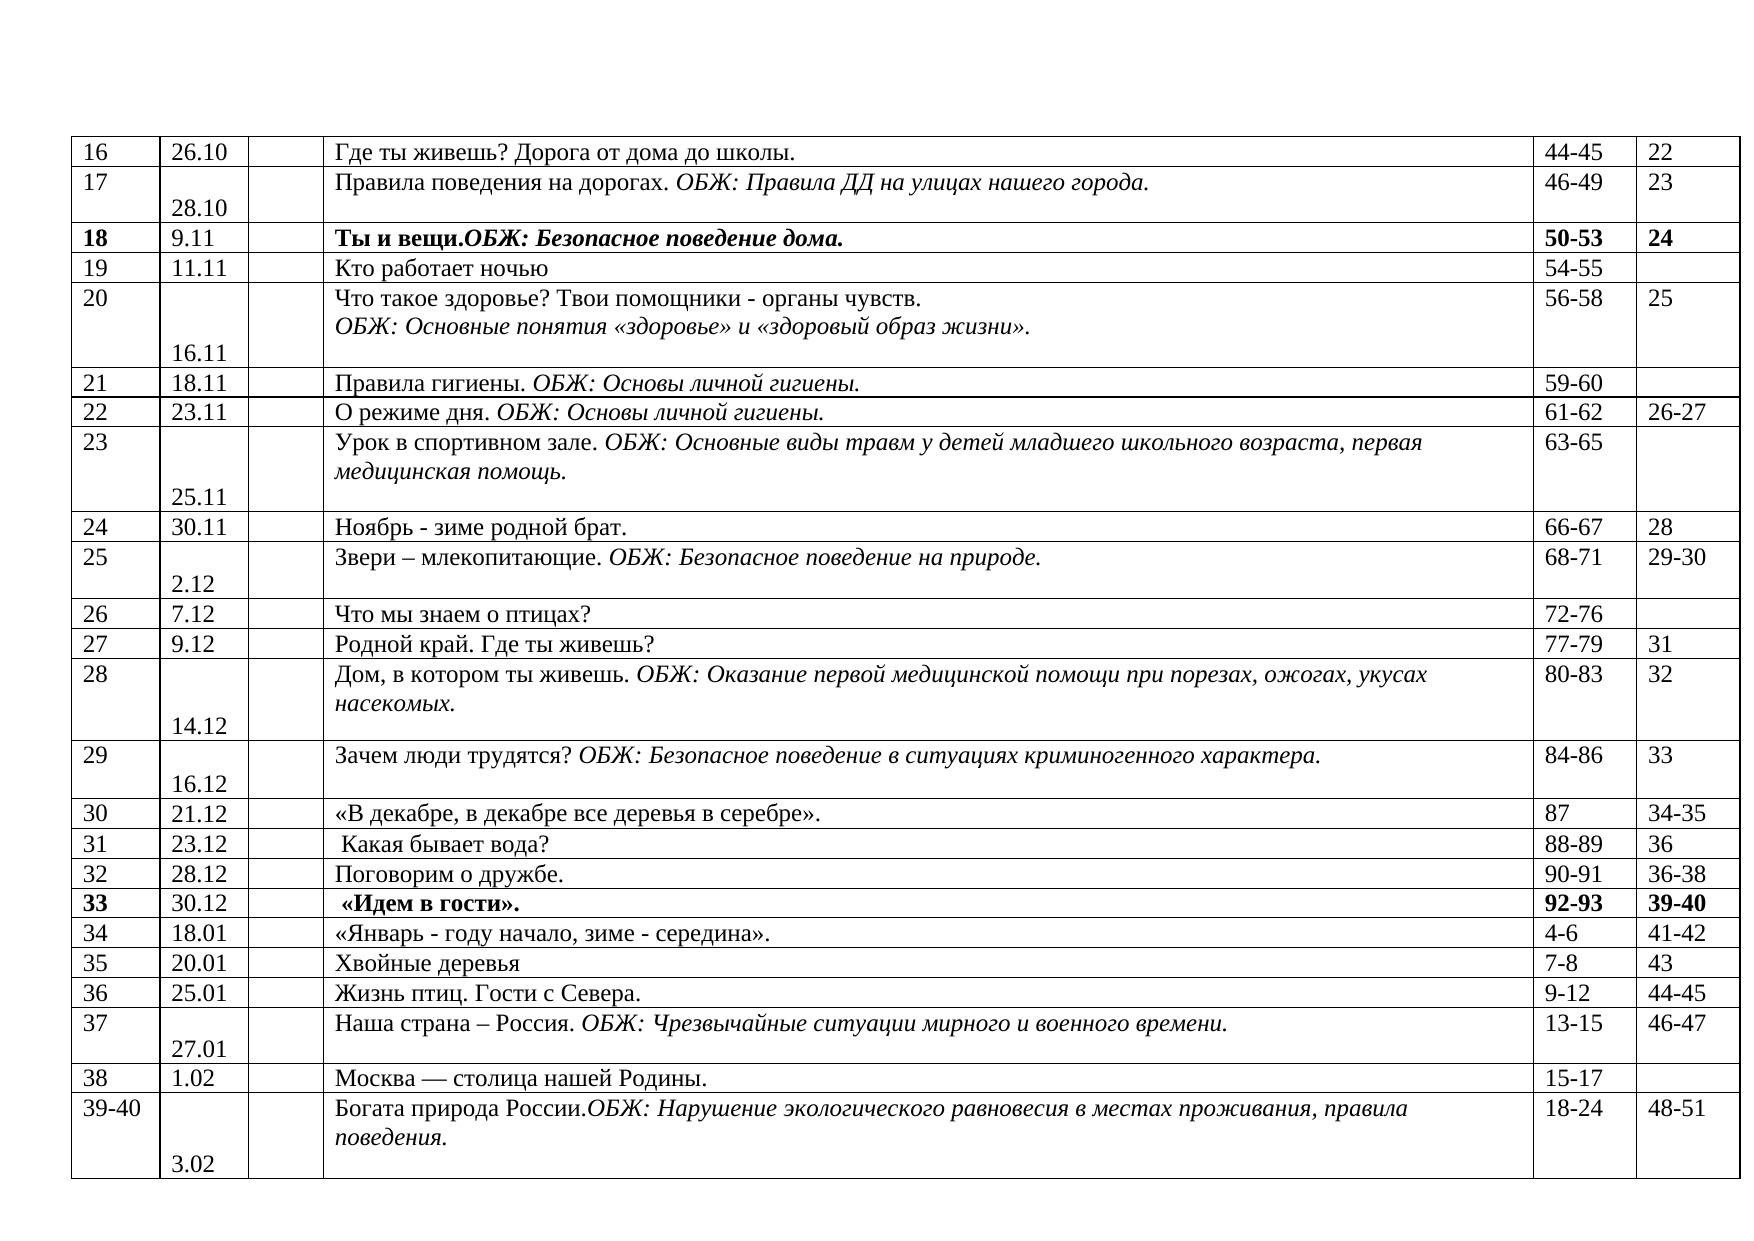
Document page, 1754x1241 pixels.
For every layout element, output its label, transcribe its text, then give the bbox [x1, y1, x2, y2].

table_cell 23 [72, 427, 159, 511]
table_cell 84-86 [1534, 741, 1636, 797]
table_cell 66-67 [1534, 512, 1636, 541]
table_cell 77-79 [1534, 629, 1636, 658]
table_cell 43 [1637, 948, 1739, 977]
table_cell 3.02 [161, 1093, 248, 1178]
table_cell 22 [72, 398, 159, 426]
table_cell 2.12 [161, 542, 248, 598]
table_cell [249, 741, 323, 797]
table_cell [249, 599, 323, 628]
table_cell 21.12 [161, 799, 248, 828]
table_cell [249, 368, 323, 396]
table_cell 37 [72, 1008, 159, 1062]
table_cell 90-91 [1534, 859, 1636, 887]
table_cell «В декабре, в декабре все деревья в серебре». [324, 799, 1533, 828]
table_cell 28 [72, 659, 159, 739]
table_cell 19 [72, 253, 159, 282]
table_cell [249, 137, 323, 166]
table_cell 72-76 [1534, 599, 1636, 628]
table_cell 29-30 [1637, 542, 1739, 598]
table_cell 17 [72, 167, 159, 222]
table_cell 36-38 [1637, 859, 1739, 887]
table_cell 24 [72, 512, 159, 541]
table_cell [249, 799, 323, 828]
table_cell 9.12 [161, 629, 248, 658]
table_cell 28.12 [161, 859, 248, 887]
table_cell 87 [1534, 799, 1636, 828]
table_cell 26 [72, 599, 159, 628]
table_cell [1637, 253, 1739, 282]
table_cell Зачем люди трудятся? ОБЖ: Безопасное поведение в ситуациях криминогенного характера. [324, 741, 1533, 797]
table_cell 13-15 [1534, 1008, 1636, 1062]
table_cell 48-51 [1637, 1093, 1739, 1178]
table_cell Правила поведения на дорогах. ОБЖ: Правила ДД на улицах нашего города. [324, 167, 1533, 222]
table_cell [249, 1008, 323, 1062]
table_cell Кто работает ночью [324, 253, 1533, 282]
table_cell 36 [72, 978, 159, 1007]
table_cell 18-24 [1534, 1093, 1636, 1178]
table_cell [249, 859, 323, 887]
table_cell [249, 1064, 323, 1092]
table_cell [1637, 599, 1739, 628]
table_cell [249, 889, 323, 917]
table_cell 50-53 [1534, 223, 1636, 252]
table_cell 29 [72, 741, 159, 797]
table_cell 30.11 [161, 512, 248, 541]
table_cell 39-40 [72, 1093, 159, 1178]
table_cell Что такое здоровье? Твои помощники - органы чувств. ОБЖ: Основные понятия «здоровье» и «здоровый образ жизни». [324, 283, 1533, 367]
table_cell 1.02 [161, 1064, 248, 1092]
table_cell Урок в спортивном зале. ОБЖ: Основные виды травм у детей младшего школьного возраста, первая медицинская помощь. [324, 427, 1533, 511]
table_cell 26.10 [161, 137, 248, 166]
table_cell 20.01 [161, 948, 248, 977]
table_cell 28 [1637, 512, 1739, 541]
table_cell 24 [1637, 223, 1739, 252]
table_cell [1637, 368, 1739, 396]
table_cell 33 [72, 889, 159, 917]
table_cell 80-83 [1534, 659, 1636, 739]
table_cell 18 [72, 223, 159, 252]
table_cell «Январь - году начало, зиме - середина». [324, 918, 1533, 947]
table_cell 18.11 [161, 368, 248, 396]
table_cell Правила гигиены. ОБЖ: Основы личной гигиены. [324, 368, 1533, 396]
table_cell 59-60 [1534, 368, 1636, 396]
table_cell 27.01 [161, 1008, 248, 1062]
table_cell 16 [72, 137, 159, 166]
table_cell 27 [72, 629, 159, 658]
table_cell 25 [72, 542, 159, 598]
table_cell 63-65 [1534, 427, 1636, 511]
table_cell 15-17 [1534, 1064, 1636, 1092]
table_cell 22 [1637, 137, 1739, 166]
table_cell 36 [1637, 829, 1739, 858]
table_cell 44-45 [1637, 978, 1739, 1007]
table_cell 4-6 [1534, 918, 1636, 947]
table_cell Жизнь птиц. Гости с Севера. [324, 978, 1533, 1007]
table_cell Хвойные деревья [324, 948, 1533, 977]
table_cell Родной край. Где ты живешь? [324, 629, 1533, 658]
table_cell [249, 659, 323, 739]
table_cell 18.01 [161, 918, 248, 947]
table_cell Ноябрь - зиме родной брат. [324, 512, 1533, 541]
table_cell 25 [1637, 283, 1739, 367]
table_cell 25.11 [161, 427, 248, 511]
table_cell 61-62 [1534, 398, 1636, 426]
table_cell 30.12 [161, 889, 248, 917]
table_cell 23.12 [161, 829, 248, 858]
table_cell 33 [1637, 741, 1739, 797]
table_cell [1637, 1064, 1739, 1092]
table_cell 41-42 [1637, 918, 1739, 947]
table_cell Ты и вещи.ОБЖ: Безопасное поведение дома. [324, 223, 1533, 252]
table_cell [249, 978, 323, 1007]
table_cell Звери – млекопитающие. ОБЖ: Безопасное поведение на природе. [324, 542, 1533, 598]
table_cell О режиме дня. ОБЖ: Основы личной гигиены. [324, 398, 1533, 426]
table_cell 31 [72, 829, 159, 858]
table_cell [249, 283, 323, 367]
table_cell 20 [72, 283, 159, 367]
table_cell «Идем в гости». [324, 889, 1533, 917]
table_cell [249, 223, 323, 252]
table_cell [249, 427, 323, 511]
table_cell 25.01 [161, 978, 248, 1007]
table_cell 26-27 [1637, 398, 1739, 426]
table_cell [249, 829, 323, 858]
table_cell 11.11 [161, 253, 248, 282]
table_cell 46-47 [1637, 1008, 1739, 1062]
table_cell 38 [72, 1064, 159, 1092]
table_cell [249, 918, 323, 947]
table_cell [1637, 427, 1739, 511]
table_cell 28.10 [161, 167, 248, 222]
table_cell 9.11 [161, 223, 248, 252]
table_cell 21 [72, 368, 159, 396]
table_cell 32 [72, 859, 159, 887]
table_cell 88-89 [1534, 829, 1636, 858]
table_cell [249, 629, 323, 658]
table_cell Москва — столица нашей Родины. [324, 1064, 1533, 1092]
table_cell 23 [1637, 167, 1739, 222]
table_cell 34-35 [1637, 799, 1739, 828]
table_cell 56-58 [1534, 283, 1636, 367]
table_cell [249, 253, 323, 282]
table_cell Богата природа России.ОБЖ: Нарушение экологического равновесия в местах проживания, правила поведения. [324, 1093, 1533, 1178]
table_cell Какая бывает вода? [324, 829, 1533, 858]
table_cell Дом, в котором ты живешь. ОБЖ: Оказание первой медицинской помощи при порезах, ожогах, укусах насекомых. [324, 659, 1533, 739]
table_cell 92-93 [1534, 889, 1636, 917]
table_cell 39-40 [1637, 889, 1739, 917]
table_cell 31 [1637, 629, 1739, 658]
table_cell [249, 948, 323, 977]
table_cell [249, 512, 323, 541]
table_cell 34 [72, 918, 159, 947]
table_cell 16.11 [161, 283, 248, 367]
table_cell 32 [1637, 659, 1739, 739]
table_cell 46-49 [1534, 167, 1636, 222]
table_cell 44-45 [1534, 137, 1636, 166]
table_cell 54-55 [1534, 253, 1636, 282]
table_cell 14.12 [161, 659, 248, 739]
table_cell Что мы знаем о птицах? [324, 599, 1533, 628]
table_cell 35 [72, 948, 159, 977]
table_cell 7-8 [1534, 948, 1636, 977]
table_cell [249, 398, 323, 426]
table_cell 7.12 [161, 599, 248, 628]
table_cell Наша страна – Россия. ОБЖ: Чрезвычайные ситуации мирного и военного времени. [324, 1008, 1533, 1062]
table_cell [249, 167, 323, 222]
table_cell 23.11 [161, 398, 248, 426]
table_cell 30 [72, 799, 159, 828]
table_cell Где ты живешь? Дорога от дома до школы. [324, 137, 1533, 166]
table_cell 16.12 [161, 741, 248, 797]
table_cell 68-71 [1534, 542, 1636, 598]
table_cell 9-12 [1534, 978, 1636, 1007]
table_cell [249, 542, 323, 598]
table_cell Поговорим о дружбе. [324, 859, 1533, 887]
table_cell [249, 1093, 323, 1178]
